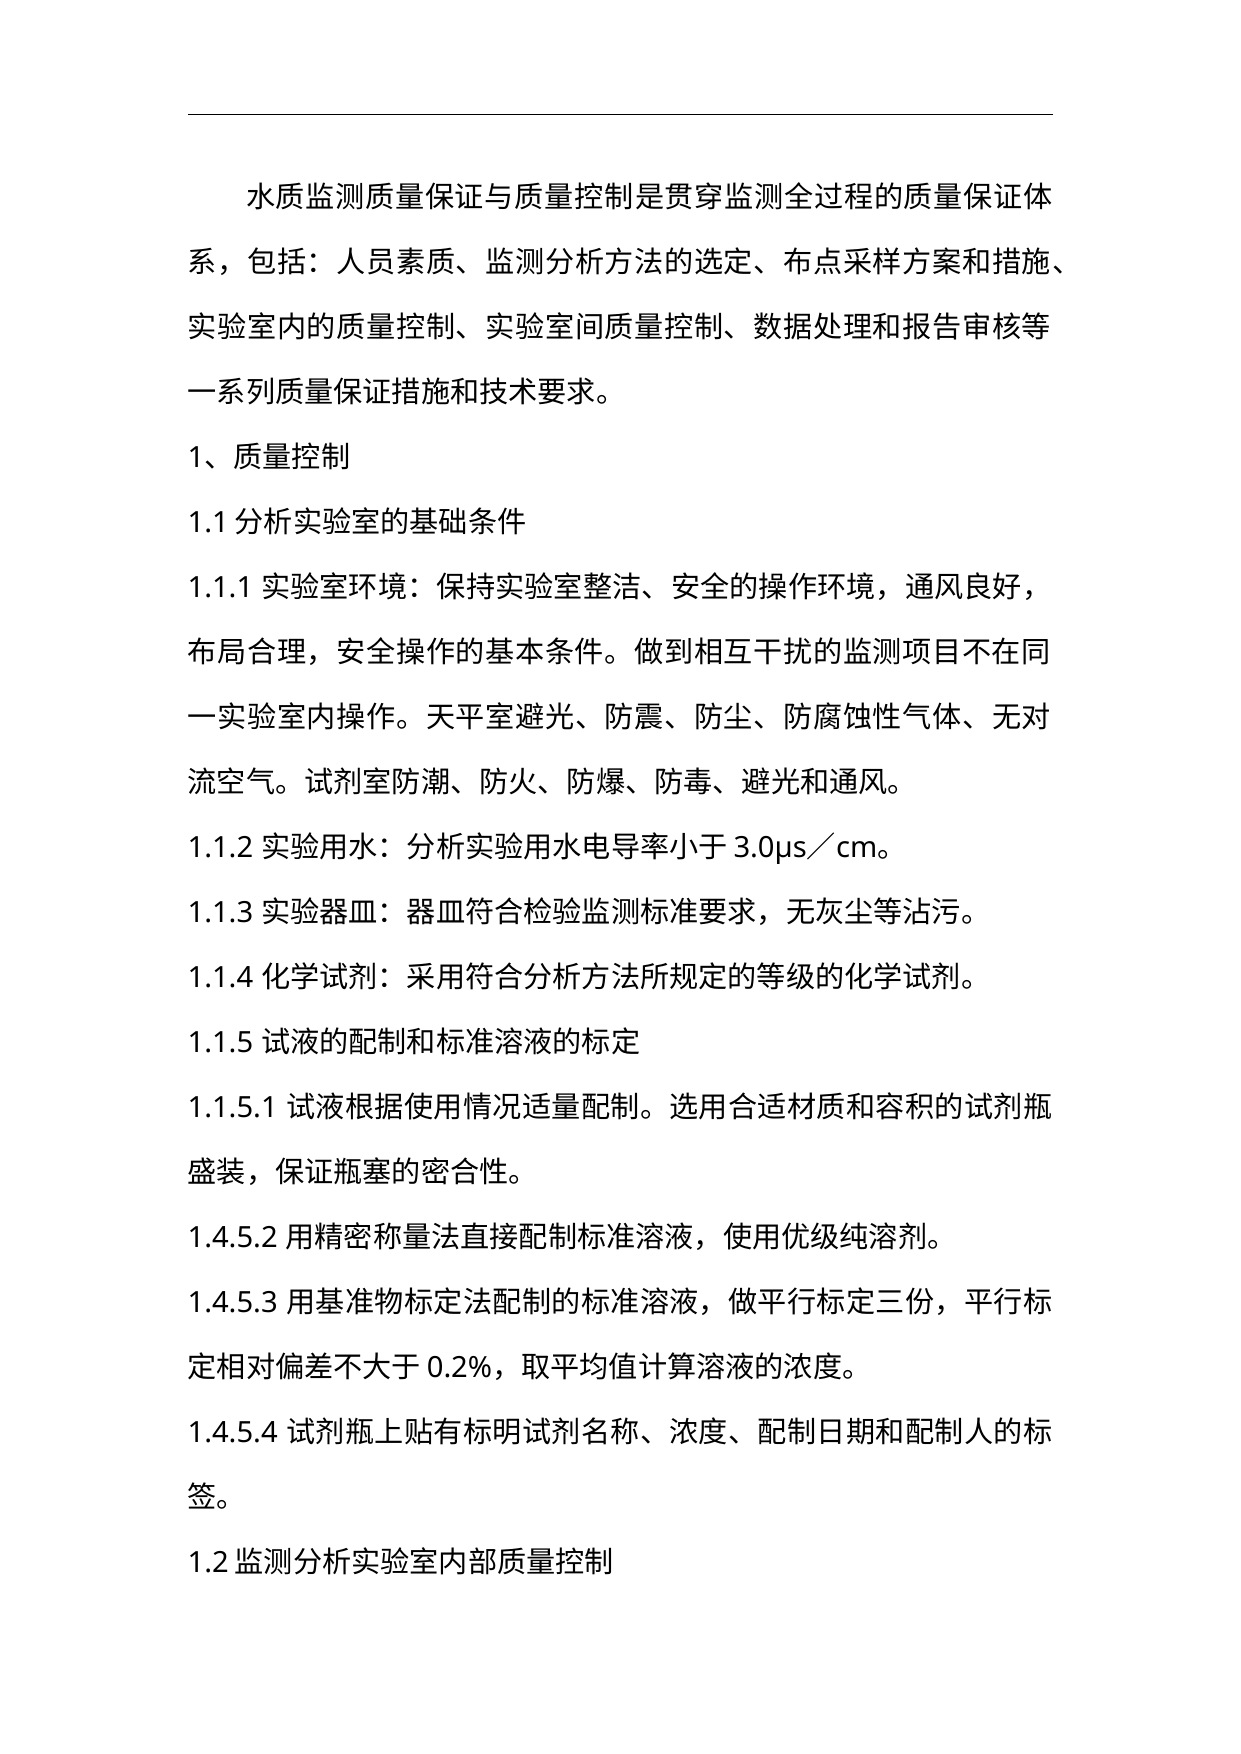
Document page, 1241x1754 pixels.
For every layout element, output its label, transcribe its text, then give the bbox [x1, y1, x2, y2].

text 水质监测质量保证与质量控制是贯穿监测全过程的质量保证体系，包括：人员素质、监测分析方法的选定、布点采样方案和措施、实验室内的质量控制、实验室间质量控制、数据处理和报告审核等一系列质量保证措施和技术要求。 1、质量控制 [187, 162, 1053, 487]
text 1.1分析实验室的基础条件 1.1.1 实验室环境：保持实验室整洁、安全的操作环境，通风良好，布局合理，安全操作的基本条件。做到相互干扰的监测项目不在同一实验室内操作。天平室避光、防震、防尘、防腐蚀性气体、无对流空气。试剂室防潮、防火、防爆、防毒、避光和通风。 1.1.2 实验用水：分析实验用水电导率小于3.0μs／cm。 1.1.3 实验器皿：器皿符合检验监测标准要求，无灰尘等沾污。 1.1.4 化学试剂：采用符合分析方法所规定的等级的化学试剂。 [187, 487, 1053, 1007]
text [187, 1007, 1053, 1592]
